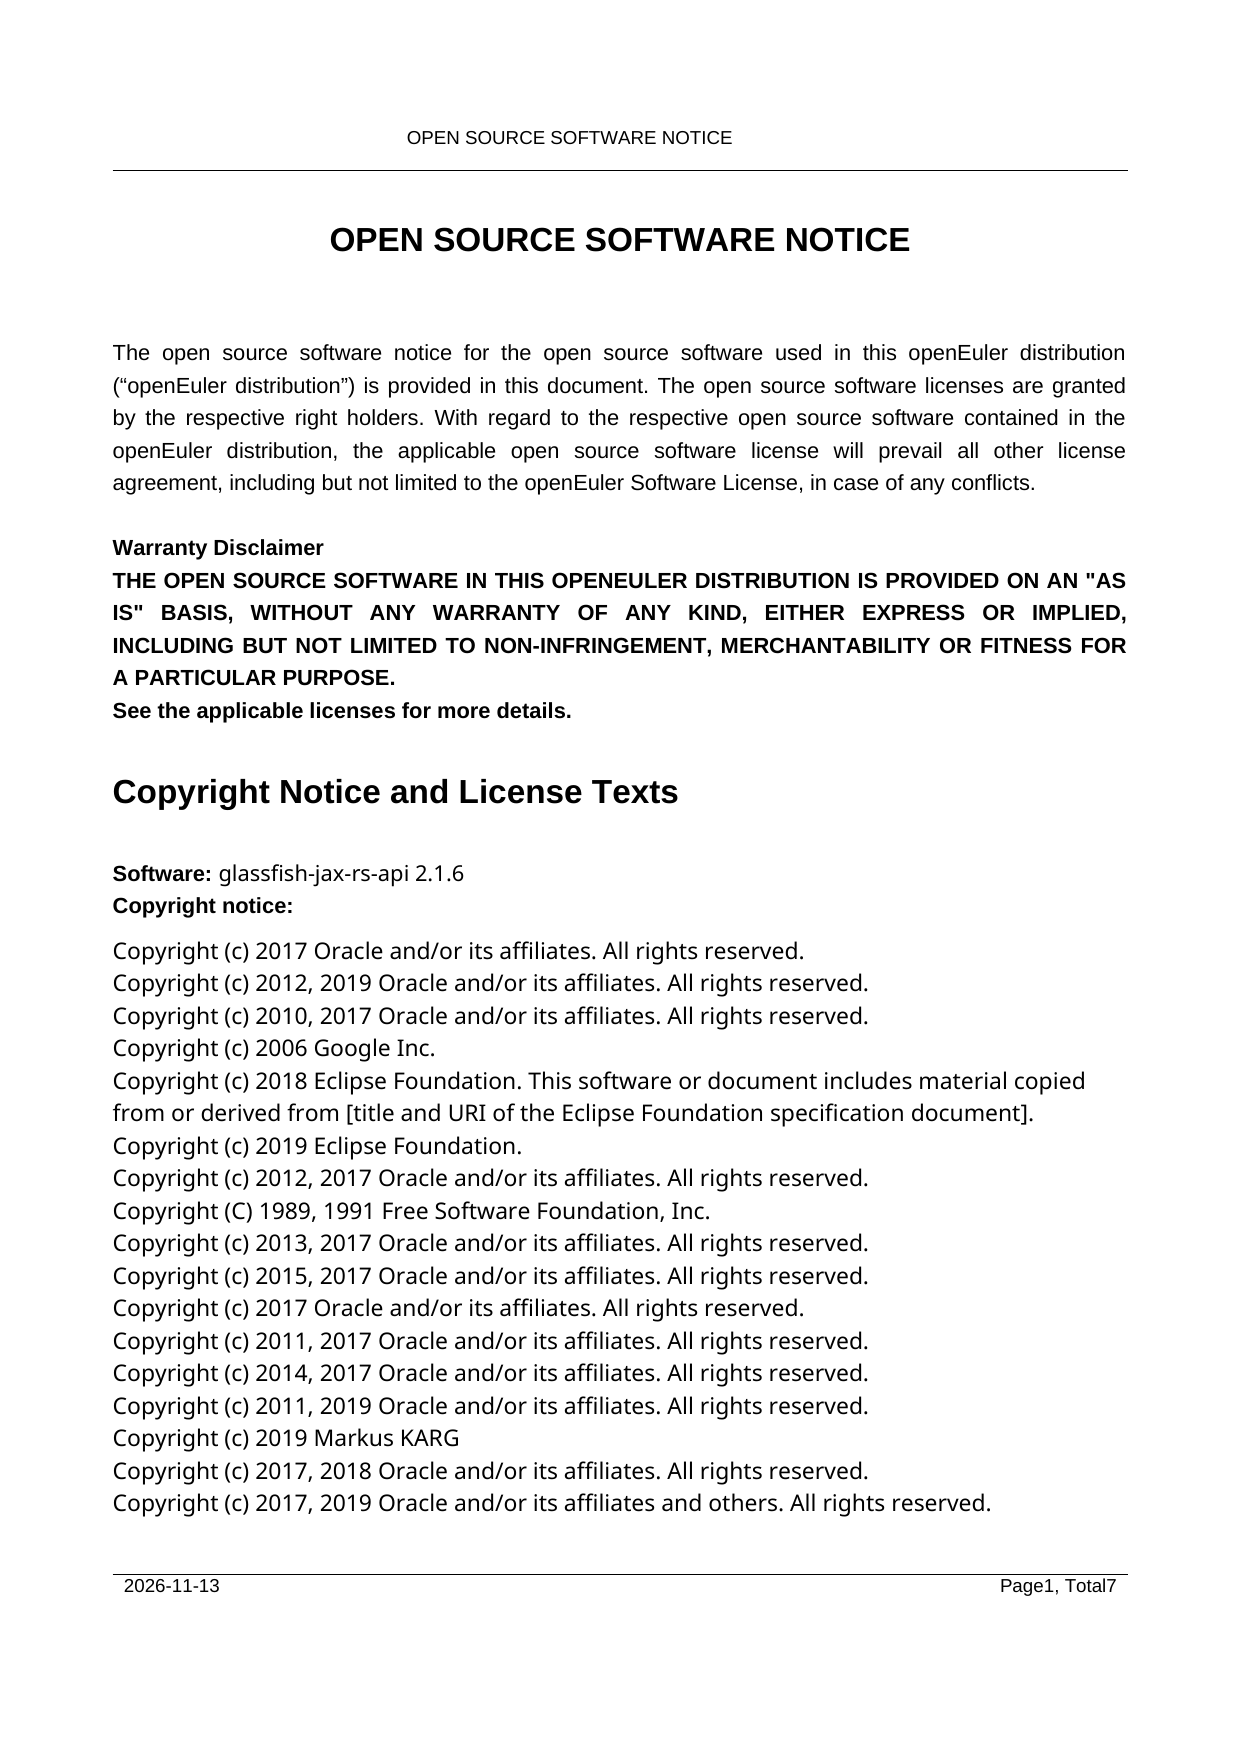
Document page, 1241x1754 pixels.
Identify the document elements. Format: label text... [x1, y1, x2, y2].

text Copyright (c) 2017 Oracle and/or its affiliates. All rights reserved. Copyright (c) 2012, 2019 Oracle and/or its affiliates. All rights reserved. Copyright (c) 2010, 2017 Oracle and/or its affiliates. All rights reserved. Copyright (c) 2006 Google Inc. Copyright (c) 2018 Eclipse Foundation. This software or document includes material copied from or derived from [title and URI of the Eclipse Foundation specification document]. ﻿Copyright (c) 2019 Eclipse Foundation. Copyright (c) 2012, 2017 Oracle and/or its affiliates. All rights reserved. Copyright (C) 1989, 1991 Free Software Foundation, Inc. Copyright (c) 2013, 2017 Oracle and/or its affiliates. All rights reserved. Copyright (c) 2015, 2017 Oracle and/or its affiliates. All rights reserved. Copyright (c) 2017 Oracle and/or its affiliates. All rights reserved. Copyright (c) 2011, 2017 Oracle and/or its affiliates. All rights reserved. Copyright (c) 2014, 2017 Oracle and/or its affiliates. All rights reserved. Copyright (c) 2011, 2019 Oracle and/or its affiliates. All rights reserved. Copyright (c) 2019 Markus KARG Copyright (c) 2017, 2018 Oracle and/or its affiliates. All rights reserved. ﻿Copyright (c) 2017, 2019 Oracle and/or its affiliates and others. All rights reserved. [112, 934, 1128, 1551]
text The open source software notice for the open source software used in this openEuler distribution (“openEuler distribution”) is provided in this document. The open source software licenses are granted by the respective right holders. With regard to the respective open source software contained in the openEuler distribution, the applicable open source software license will prevail all other license agreement, including but not limited to the openEuler Software License, in case of any conflicts. [112, 336, 1128, 499]
text THE OPEN SOURCE SOFTWARE IN THIS OPENEULER DISTRIBUTION IS PROVIDED ON AN "AS IS" BASIS, WITHOUT ANY WARRANTY OF ANY KIND, EITHER EXPRESS OR IMPLIED, INCLUDING BUT NOT LIMITED TO NON-INFRINGEMENT, MERCHANTABILITY OR FITNESS FOR A PARTICULAR PURPOSE. See the applicable licenses for more details. [112, 564, 1128, 726]
text Copyright Notice and License Texts [112, 759, 1128, 824]
title Software: glassfish-jax-rs-api 2.1.6 [112, 856, 1128, 889]
text Copyright notice: [112, 889, 1128, 921]
text OPEN SOURCE SOFTWARE NOTICE [112, 206, 1128, 271]
text Warranty Disclaimer [112, 531, 1128, 564]
